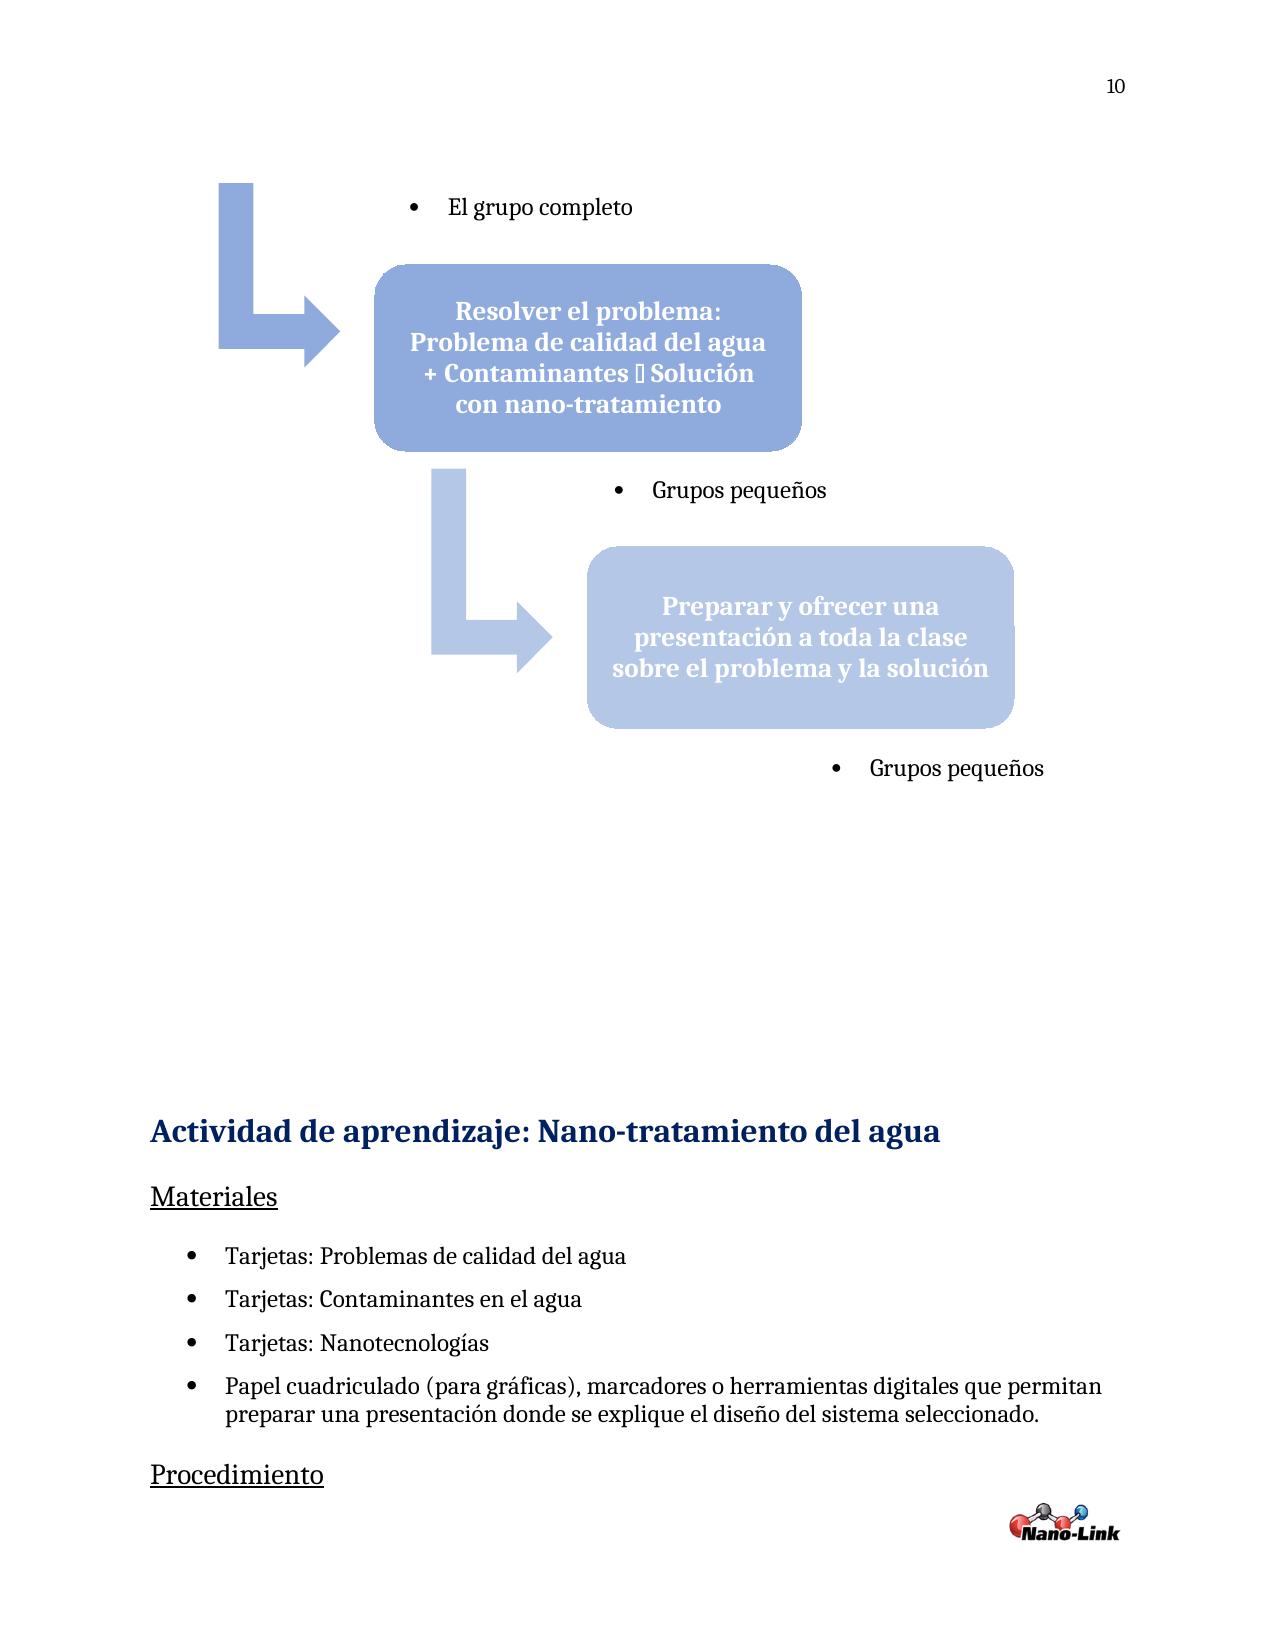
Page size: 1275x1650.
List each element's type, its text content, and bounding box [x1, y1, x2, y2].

text Materiales [150, 1180, 1125, 1213]
list Tarjetas: Nanotecnologías [187, 1328, 1125, 1357]
text Procedimiento [150, 1458, 1125, 1491]
list Tarjetas: Contaminantes en el agua [187, 1285, 1125, 1314]
list Papel cuadriculado (para gráficas), marcadores o herramientas digitales que permitan preparar una presentación donde se explique el diseño del sistema seleccionado. [187, 1372, 1125, 1429]
picture [1007, 1497, 1125, 1547]
text Actividad de aprendizaje: Nano-tratamiento del agua [150, 1113, 1125, 1151]
list Tarjetas: Problemas de calidad del agua [187, 1242, 1125, 1271]
